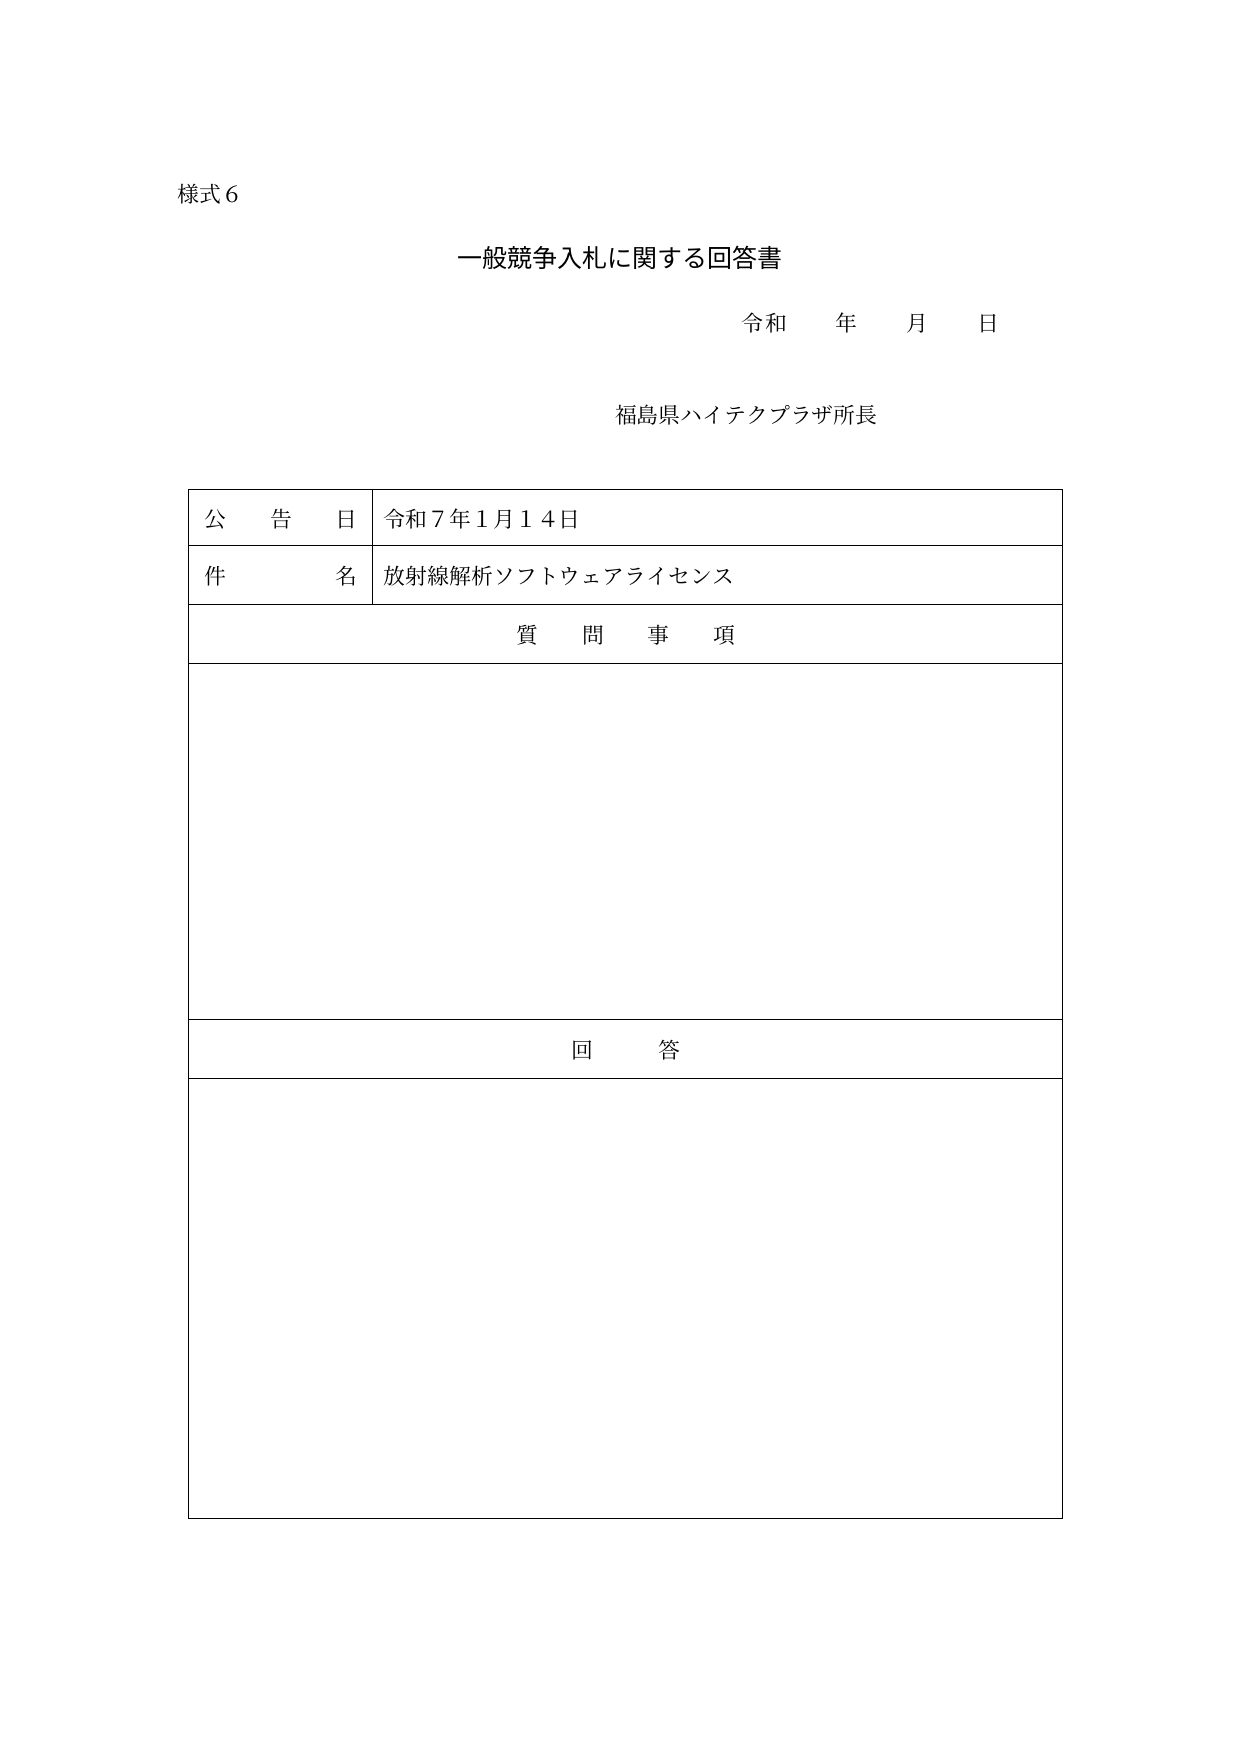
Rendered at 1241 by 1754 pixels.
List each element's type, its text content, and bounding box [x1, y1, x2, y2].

text 一般競争入札に関する回答書 [177, 238, 1063, 275]
table_cell [189, 1079, 1062, 1518]
text 様式６ [177, 177, 1063, 209]
table_cell 質 問 事 項 [189, 605, 1062, 663]
text 令和 年 月 日 [177, 304, 1063, 339]
table_header 令和７年１月１４日 [373, 490, 1062, 545]
table_cell 回 答 [189, 1020, 1062, 1077]
table_header 公 告 日 [189, 490, 372, 545]
table_cell 放射線解析ソフトウェアライセンス [373, 546, 1062, 604]
text 福島県ハイテクプラザ所長 [177, 398, 1063, 430]
table_cell 件 名 [189, 546, 372, 604]
table_cell [189, 664, 1062, 1019]
